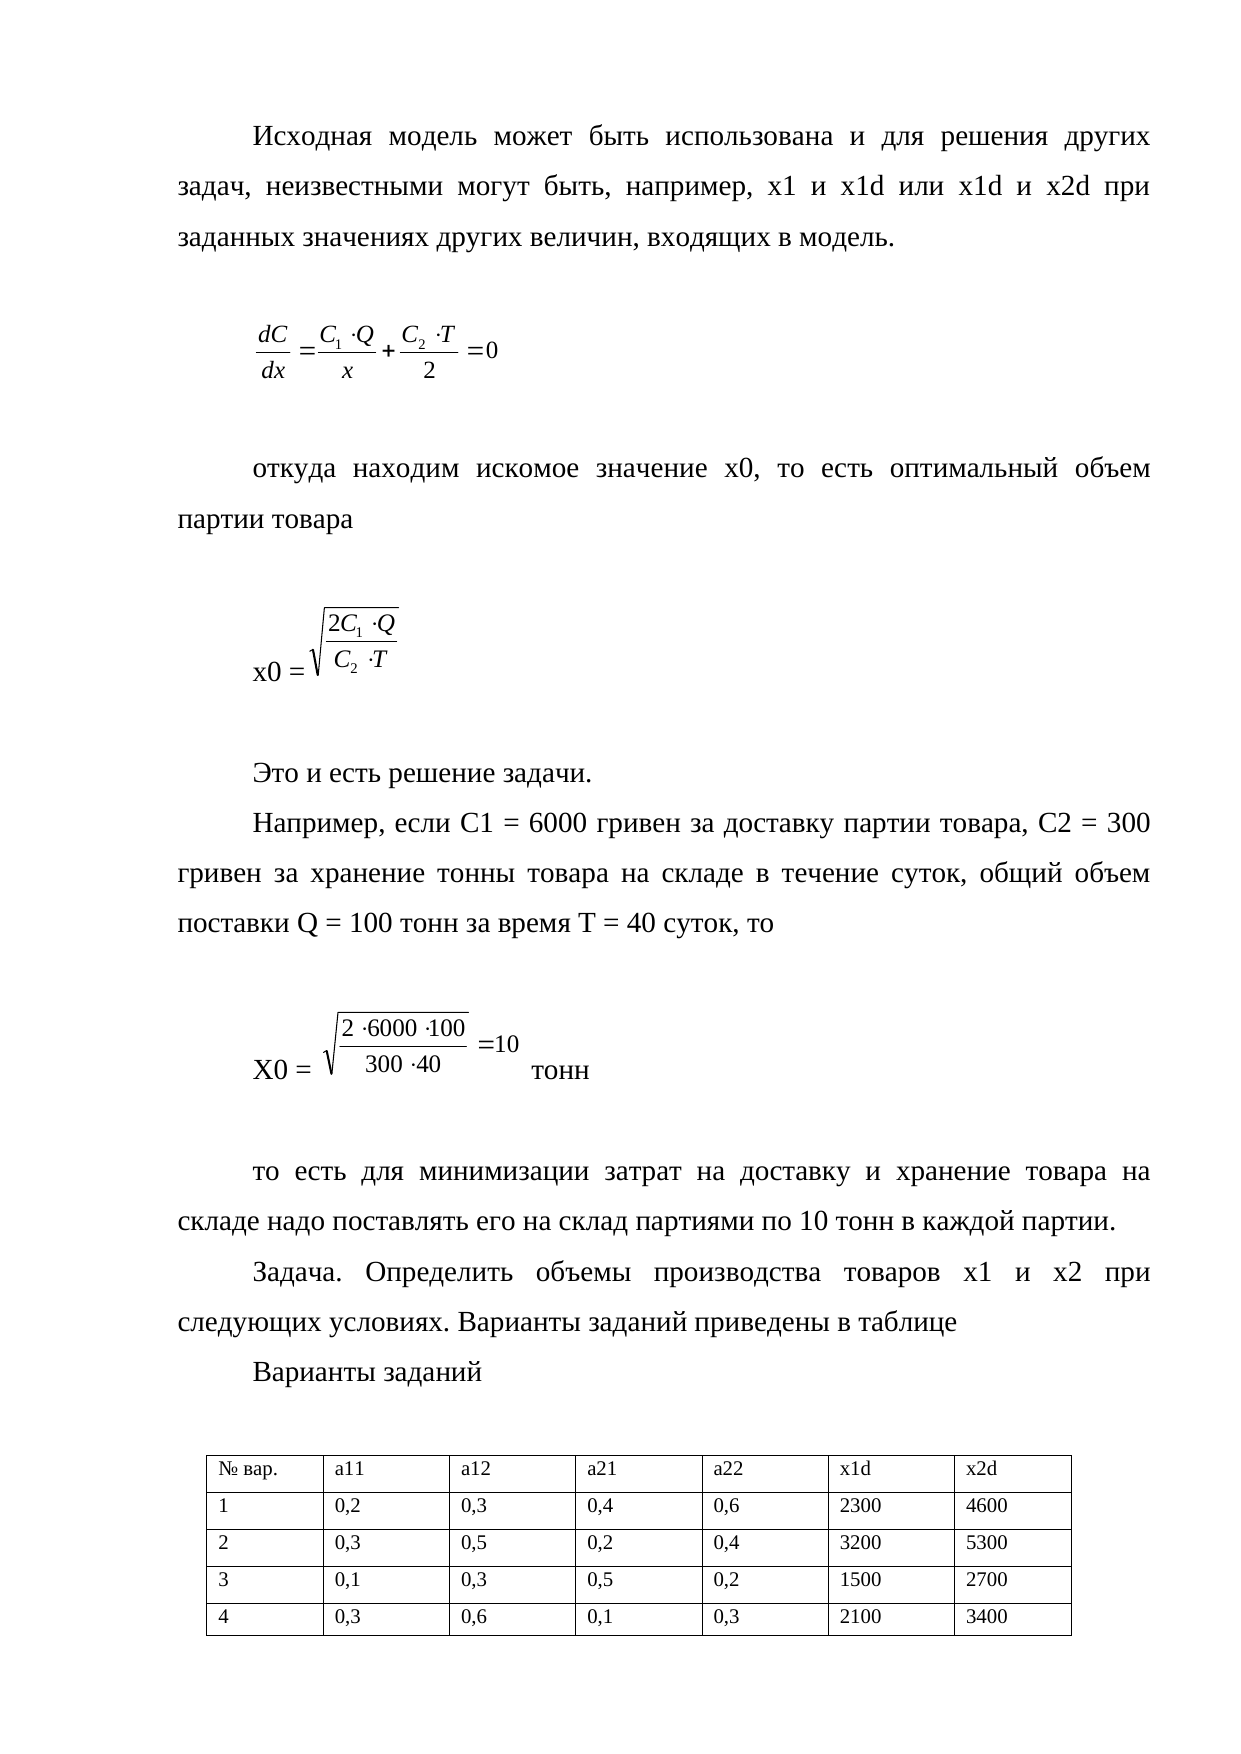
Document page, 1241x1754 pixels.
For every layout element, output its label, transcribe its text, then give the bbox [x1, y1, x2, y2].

table_cell 4600 [955, 1493, 1071, 1529]
table_cell 0,1 [324, 1567, 449, 1603]
table_cell 0,3 [324, 1604, 449, 1635]
table_cell 0,6 [703, 1493, 828, 1529]
table_cell 0,2 [703, 1567, 828, 1603]
text то есть для минимизации затрат на доставку и хранение товара на складе надо поставлять его на склад партиями по 10 тонн в каждой партии. [177, 1153, 1152, 1237]
table_header a22 [703, 1456, 828, 1492]
table_cell 0,3 [703, 1604, 828, 1635]
table_cell 0,3 [450, 1493, 575, 1529]
text x0 = [177, 602, 1152, 688]
table_cell 0,5 [576, 1567, 702, 1603]
table_cell 4 [207, 1604, 323, 1635]
table_header a12 [450, 1456, 575, 1492]
table_header x2d [955, 1456, 1071, 1492]
table_cell 0,2 [576, 1530, 702, 1566]
table_cell 3200 [829, 1530, 954, 1566]
table_cell 0,6 [450, 1604, 575, 1635]
table_cell 2100 [829, 1604, 954, 1635]
table_header x1d [829, 1456, 954, 1492]
table_header a21 [576, 1456, 702, 1492]
table_cell 0,4 [703, 1530, 828, 1566]
table_cell 0,5 [450, 1530, 575, 1566]
text Исходная модель может быть использована и для решения других задач, неизвестными могут быть, например, x1 и x1d или x1d и x2d при заданных значениях других величин, входящих в модель. [177, 118, 1152, 252]
table_cell 2700 [955, 1567, 1071, 1603]
table_cell 0,1 [576, 1604, 702, 1635]
table_cell 2300 [829, 1493, 954, 1529]
table_cell 3 [207, 1567, 323, 1603]
table_cell 0,4 [576, 1493, 702, 1529]
table_cell 0,3 [324, 1530, 449, 1566]
text Задача. Определить объемы производства товаров x1 и x2 при следующих условиях. Варианты заданий приведены в таблице [177, 1254, 1152, 1338]
table_cell 5300 [955, 1530, 1071, 1566]
table_cell 0,3 [450, 1567, 575, 1603]
table_header a11 [324, 1456, 449, 1492]
table_cell 0,2 [324, 1493, 449, 1529]
table_header № вар. [207, 1456, 323, 1492]
table_cell 2 [207, 1530, 323, 1566]
text Например, если C1 = 6000 гривен за доставку партии товара, C2 = 300 гривен за хранение тонны товара на складе в течение суток, общий объем поставки Q = 100 тонн за время Т = 40 суток, то [177, 805, 1152, 939]
text Это и есть решение задачи. [177, 755, 1152, 788]
text откуда находим искомое значение x0, то есть оптимальный объем партии товара [177, 451, 1152, 534]
text X0 = тонн [177, 1006, 1152, 1086]
table_cell 3400 [955, 1604, 1071, 1635]
table_cell 1500 [829, 1567, 954, 1603]
text Варианты заданий [177, 1354, 1152, 1388]
table_cell 1 [207, 1493, 323, 1529]
